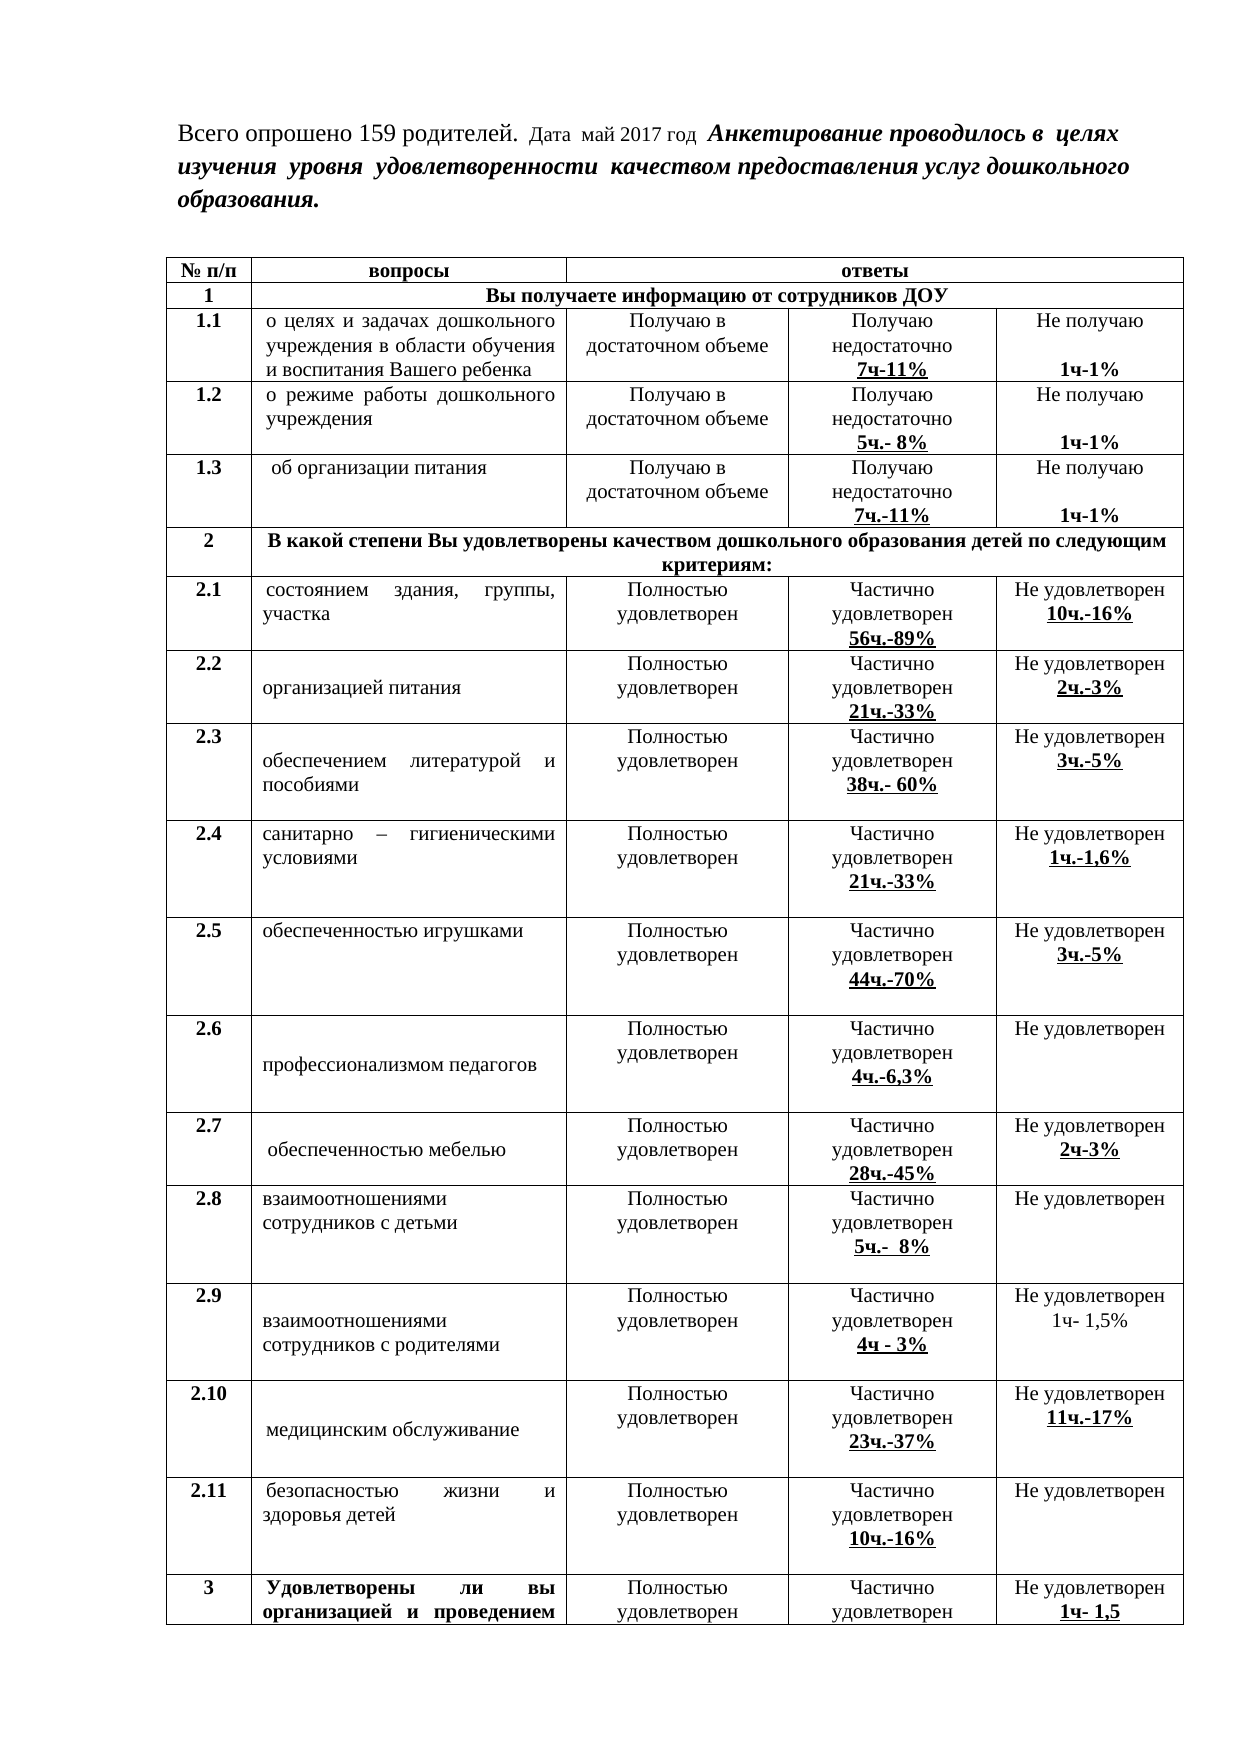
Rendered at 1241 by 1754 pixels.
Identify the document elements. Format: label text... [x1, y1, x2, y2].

table_cell Частично удовлетворен 21ч.-33% [789, 651, 996, 723]
table_cell обеспеченностью игрушками [252, 918, 566, 1014]
table_cell Не удовлетворен 10ч.-16% [997, 577, 1183, 649]
table_cell Полностью удовлетворен [567, 1478, 788, 1574]
table_cell Частично удовлетворен 56ч.-89% [789, 577, 996, 649]
table_cell В какой степени Вы удовлетворены качеством дошкольного образования детей по следующим критериям: [252, 528, 1183, 576]
table_cell 2.6 [167, 1016, 251, 1112]
table_cell Частично удовлетворен 5ч.- 8% [789, 1186, 996, 1282]
table_cell Частично удовлетворен 23ч.-37% [789, 1381, 996, 1477]
table_cell Не удовлетворен [997, 1186, 1183, 1282]
table_header вопросы [252, 258, 566, 282]
table_cell об организации питания [252, 455, 566, 527]
table_cell Не удовлетворен [997, 1016, 1183, 1112]
table_cell обеспечением литературой и пособиями [252, 724, 566, 820]
table_cell 2.1 [167, 577, 251, 649]
table_cell 1 [167, 283, 251, 307]
table_cell Получаю недостаточно 7ч-11% [789, 309, 996, 381]
table_cell Частично удовлетворен 4ч - 3% [789, 1284, 996, 1380]
table_cell 2.10 [167, 1381, 251, 1477]
table_cell Не удовлетворен 11ч.-17% [997, 1381, 1183, 1477]
table_cell Частично удовлетворен 44ч.-70% [789, 918, 996, 1014]
table_cell медицинским обслуживание [252, 1381, 566, 1477]
table_cell Частично удовлетворен 38ч.- 60% [789, 724, 996, 820]
table_cell Не удовлетворен 2ч.-3% [997, 651, 1183, 723]
table_cell Не получаю 1ч-1% [997, 382, 1183, 454]
text Всего опрошено 159 родителей. Дата май 2017 год Анкетирование проводилось в целях изучения уровня удовлетворенности качеством предоставления услуг дошкольного образования. [177, 118, 1152, 213]
table_cell Не удовлетворен 1ч.-1,6% [997, 821, 1183, 917]
table_cell Не удовлетворен 2ч-3% [997, 1113, 1183, 1185]
table_cell Не удовлетворен 3ч.-5% [997, 724, 1183, 820]
table_cell обеспеченностью мебелью [252, 1113, 566, 1185]
table_cell санитарно – гигиеническими условиями [252, 821, 566, 917]
table_cell Не удовлетворен [997, 1478, 1183, 1574]
table_cell Частично удовлетворен 10ч.-16% [789, 1478, 996, 1574]
table_cell 1.2 [167, 382, 251, 454]
table_cell 3 [167, 1575, 251, 1623]
table_cell Частично удовлетворен 4ч.-6,3% [789, 1016, 996, 1112]
table_cell Частично удовлетворен 28ч.-45% [789, 1113, 996, 1185]
table_cell Не удовлетворен 3ч.-5% [997, 918, 1183, 1014]
table_cell взаимоотношениями сотрудников с детьми [252, 1186, 566, 1282]
table_cell 2 [167, 528, 251, 576]
table_cell Полностью удовлетворен [567, 1113, 788, 1185]
table_header ответы [567, 258, 1183, 282]
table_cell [789, 1575, 996, 1623]
table_cell 2.9 [167, 1284, 251, 1380]
table_cell Не получаю 1ч-1% [997, 309, 1183, 381]
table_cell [252, 1575, 566, 1623]
table_cell организацией питания [252, 651, 566, 723]
table_cell профессионализмом педагогов [252, 1016, 566, 1112]
table_cell Не удовлетворен 1ч- 1,5% [997, 1284, 1183, 1380]
table_cell Полностью удовлетворен [567, 821, 788, 917]
table_cell Полностью удовлетворен [567, 577, 788, 649]
table_cell 2.4 [167, 821, 251, 917]
table_cell взаимоотношениями сотрудников с родителями [252, 1284, 566, 1380]
table_cell Полностью удовлетворен [567, 651, 788, 723]
table_cell 2.5 [167, 918, 251, 1014]
table_cell Получаю недостаточно 7ч.-11% [789, 455, 996, 527]
table_cell о режиме работы дошкольного учреждения [252, 382, 566, 454]
table_cell о целях и задачах дошкольного учреждения в области обучения и воспитания Вашего ребенка [252, 309, 566, 381]
table_cell 2.8 [167, 1186, 251, 1282]
table_cell 2.11 [167, 1478, 251, 1574]
table_cell безопасностью жизни и здоровья детей [252, 1478, 566, 1574]
table_cell Полностью удовлетворен [567, 724, 788, 820]
table_cell 2.7 [167, 1113, 251, 1185]
table_cell 2.3 [167, 724, 251, 820]
table_cell Получаю в достаточном объеме [567, 309, 788, 381]
table_cell Полностью удовлетворен [567, 1186, 788, 1282]
table_cell Полностью удовлетворен [567, 1284, 788, 1380]
table_cell Полностью удовлетворен [567, 1016, 788, 1112]
table_cell Получаю в достаточном объеме [567, 455, 788, 527]
table_cell состоянием здания, группы, участка [252, 577, 566, 649]
table_cell Полностью удовлетворен [567, 1381, 788, 1477]
table_cell Вы получаете информацию от сотрудников ДОУ [252, 283, 1183, 307]
table_cell Не получаю 1ч-1% [997, 455, 1183, 527]
table_cell Полностью удовлетворен [567, 918, 788, 1014]
table_cell Получаю недостаточно 5ч.- 8% [789, 382, 996, 454]
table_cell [567, 1575, 788, 1623]
table_cell 1.1 [167, 309, 251, 381]
table_cell 2.2 [167, 651, 251, 723]
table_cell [997, 1575, 1183, 1623]
table_header № п/п [167, 258, 251, 282]
table_cell 1.3 [167, 455, 251, 527]
table_cell Частично удовлетворен 21ч.-33% [789, 821, 996, 917]
table_cell Получаю в достаточном объеме [567, 382, 788, 454]
